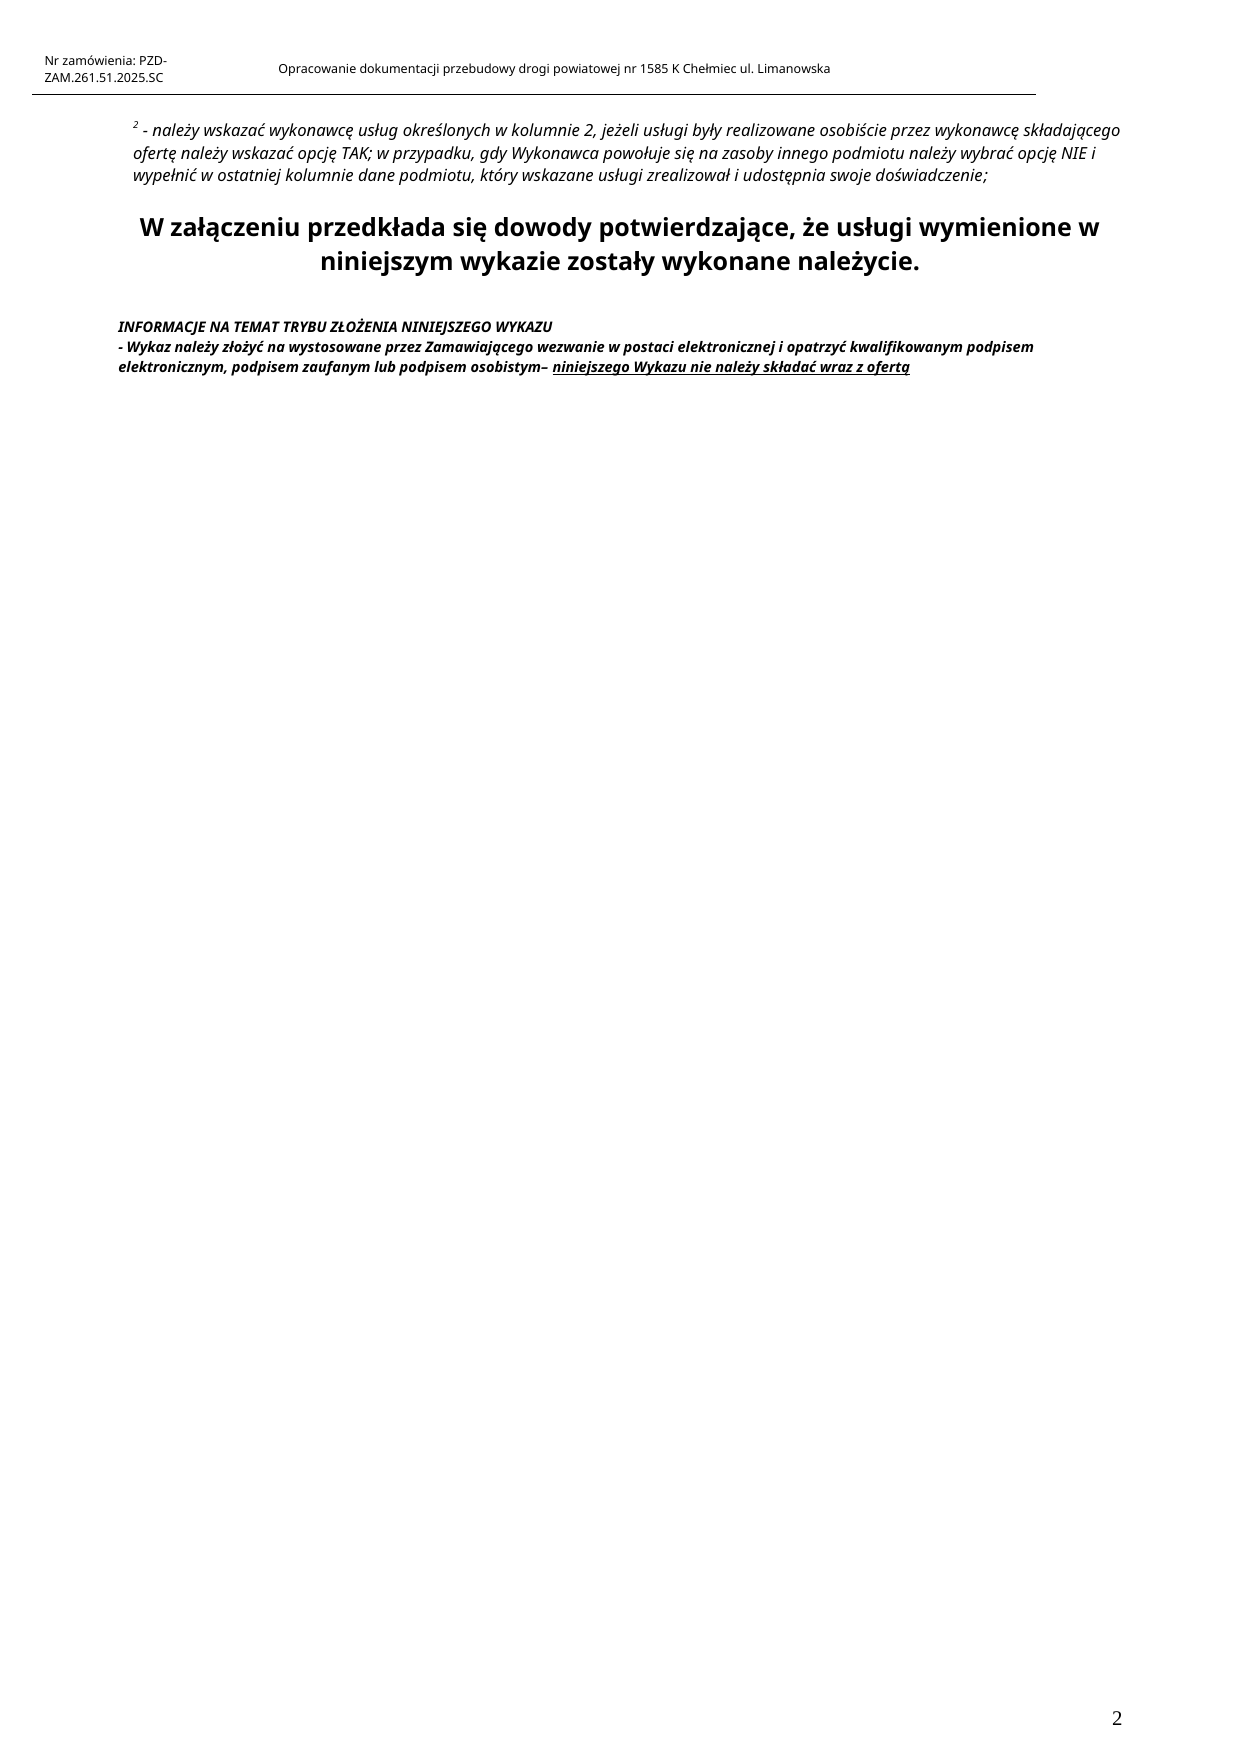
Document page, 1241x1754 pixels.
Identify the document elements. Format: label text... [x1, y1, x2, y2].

text W załączeniu przedkłada się dowody potwierdzające, że usługi wymienione w niniejszym wykazie zostały wykonane należycie. [118, 209, 1122, 277]
text INFORMACJE NA TEMAT TRYBU ZŁOŻENIA NINIEJSZEGO WYKAZU [118, 317, 1122, 337]
text - Wykaz należy złożyć na wystosowane przez Zamawiającego wezwanie w postaci elektronicznej i opatrzyć kwalifikowanym podpisem elektronicznym, podpisem zaufanym lub podpisem osobistym– niniejszego Wykazu nie należy składać wraz z ofertą [118, 337, 1122, 377]
text 2 - należy wskazać wykonawcę usług określonych w kolumnie 2, jeżeli usługi były realizowane osobiście przez wykonawcę składającego ofertę należy wskazać opcję TAK; w przypadku, gdy Wykonawca powołuje się na zasoby innego podmiotu należy wybrać opcję NIE i wypełnić w ostatniej kolumnie dane podmiotu, który wskazane usługi zrealizował i udostępnia swoje doświadczenie; [133, 118, 1122, 187]
